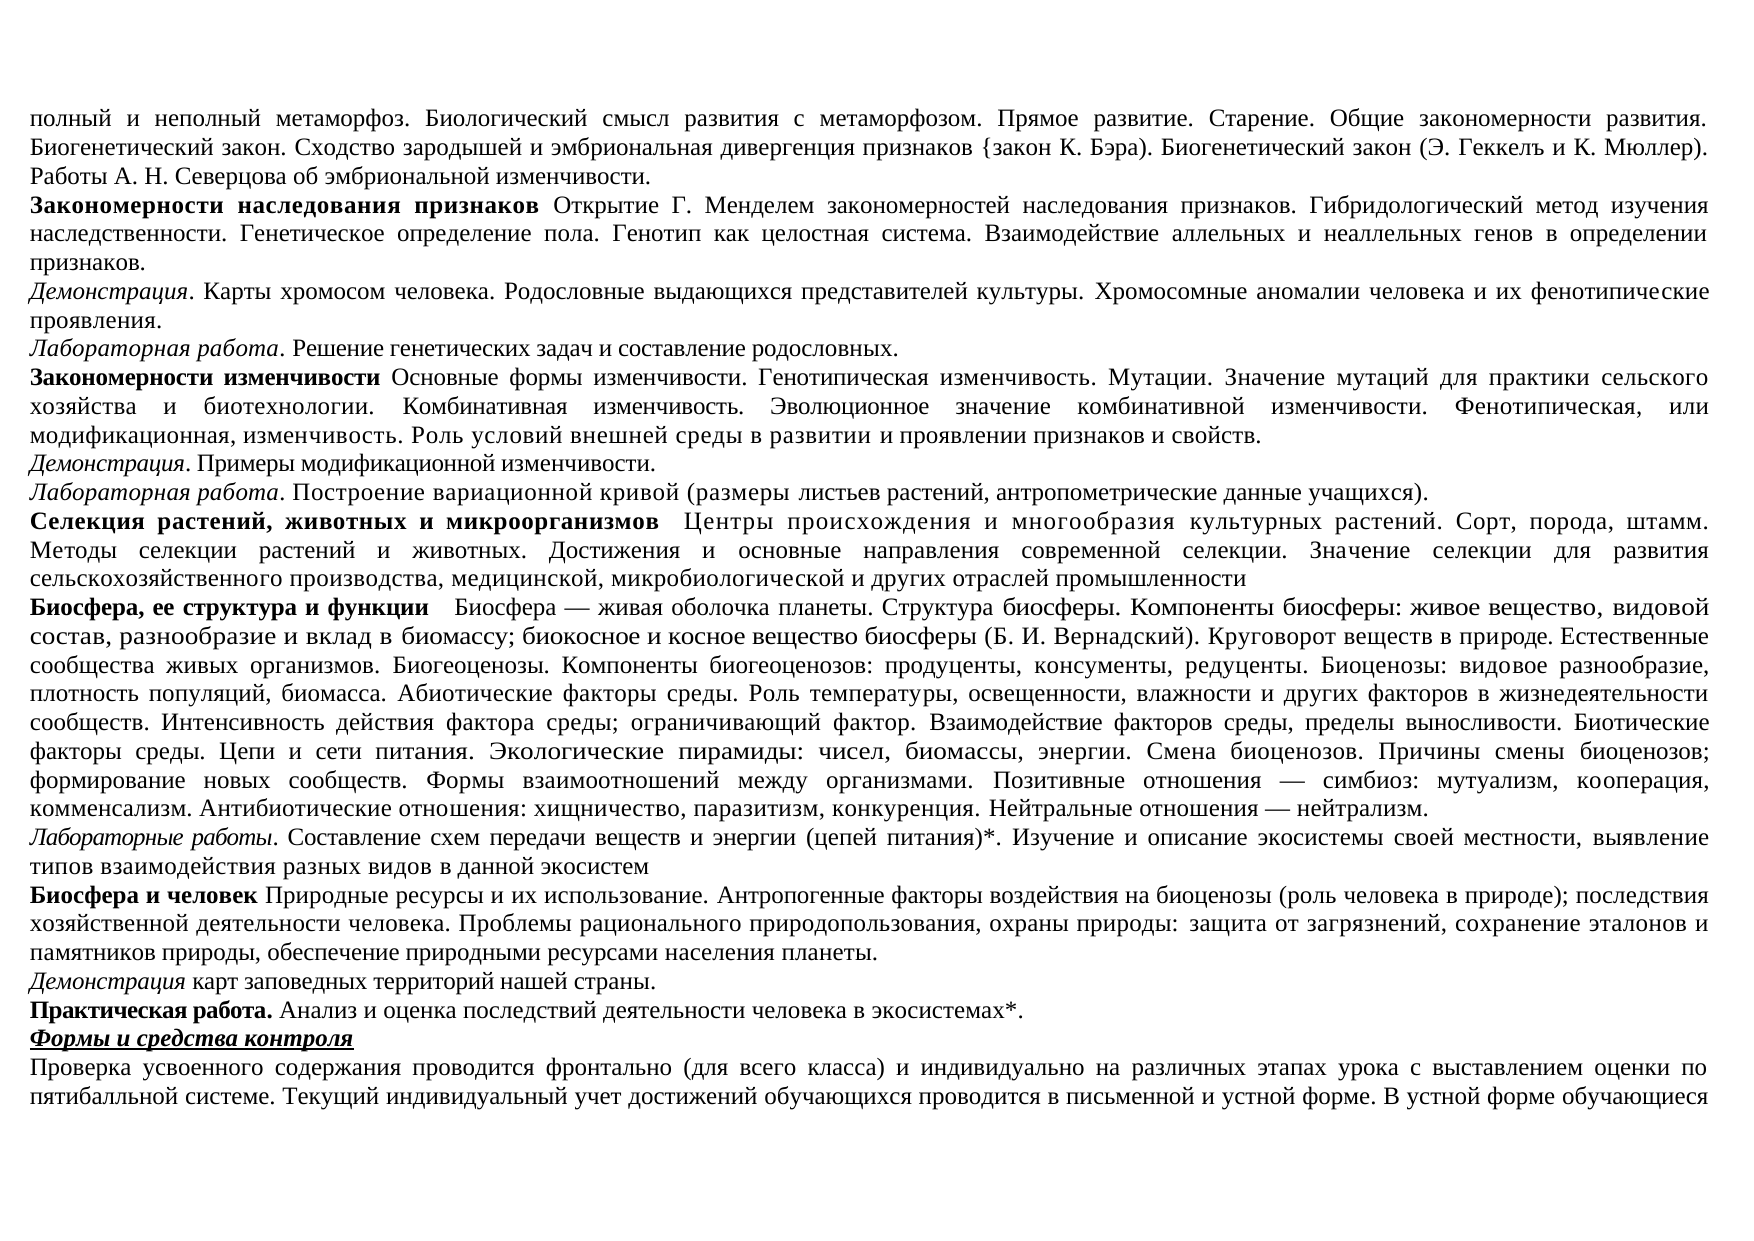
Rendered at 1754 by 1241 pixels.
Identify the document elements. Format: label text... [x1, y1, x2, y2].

text Практическая работа. Анализ и оценка последствий деятельности человека в экосистемах*. [29, 995, 1709, 1023]
text Биосфера, ее структура и функции Биосфера — живая оболочка планеты. Структура биосферы. Компоненты биосферы: живое вещество, видовой состав, разнообразие и вклад в биомассу; биокосное и косное вещество биосферы (Б. И. Вернадский). Круговорот веществ в природе. Естественные сообщества живых организмов. Биогеоценозы. Компоненты биогеоценозов: продуценты, консументы, редуценты. Биоценозы: видовое разнообразие, плотность популяций, биомасса. Абиотические факторы среды. Роль температуры, освещенности, влажности и других факторов в жизнедеятельности сообществ. Интенсивность действия фактора среды; ограничивающий фактор. Взаимодействие факторов среды, пределы выносливости. Биотические факторы среды. Цепи и сети питания. Экологические пирамиды: чисел, биомассы, энергии. Смена биоценозов. Причины смены биоценозов; формирование новых сообществ. Формы взаимоотношений между организмами. Позитивные отношения — симбиоз: мутуализм, кооперация, комменсализм. Антибиотические отношения: хищничество, паразитизм, конкуренция. Нейтральные отношения — нейтрализм. [29, 592, 1709, 822]
text Закономерности изменчивости Основные формы изменчивости. Генотипическая изменчивость. Мутации. Значение мутаций для практики сельского хозяйства и биотехнологии. Комбинативная изменчивость. Эволюционное значение комбинативной изменчивости. Фенотипическая, или модификационная, изменчивость. Роль условий внешней среды в развитии и проявлении признаков и свойств. [29, 362, 1709, 448]
text Демонстрация карт заповедных территорий нашей страны. [29, 966, 1709, 995]
text Формы и средства контроля [29, 1023, 1709, 1052]
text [29, 1052, 1709, 1110]
text Закономерности наследования признаков Открытие Г. Менделем закономерностей наследования признаков. Гибридологический метод изучения наследственности. Генетическое определение пола. Генотип как целостная система. Взаимодействие аллельных и неаллельных генов в определении признаков. [29, 190, 1709, 276]
text Лабораторная работа. Решение генетических задач и составление родословных. [29, 333, 1709, 362]
text Демонстрация. Карты хромосом человека. Родословные выдающихся представителей культуры. Хромосомные аномалии человека и их фенотипические проявления. [29, 276, 1709, 333]
text Демонстрация. Примеры модификационной изменчивости. [29, 448, 1709, 477]
text Селекция растений, животных и микроорганизмов Центры происхождения и многообразия культурных растений. Сорт, порода, штамм. Методы селекции растений и животных. Достижения и основные направления современной селекции. Значение селекции для развития сельскохозяйственного производства, медицинской, микробиологической и других отраслей промышленности [29, 506, 1709, 592]
text Лабораторные работы. Составление схем передачи веществ и энергии (цепей питания)*. Изучение и описание экосистемы своей местности, выявление типов взаимодействия разных видов в данной экосистем [29, 822, 1709, 880]
text Лабораторная работа. Построение вариационной кривой (размеры листьев растений, антропометрические данные учащихся). [29, 477, 1708, 506]
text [29, 103, 1709, 190]
text Биосфера и человек Природные ресурсы и их использование. Антропогенные факторы воздействия на биоценозы (роль человека в природе); последствия хозяйственной деятельности человека. Проблемы рационального природопользования, охраны природы: защита от загрязнений, сохранение эталонов и памятников природы, обеспечение природными ресурсами населения планеты. [29, 880, 1709, 966]
